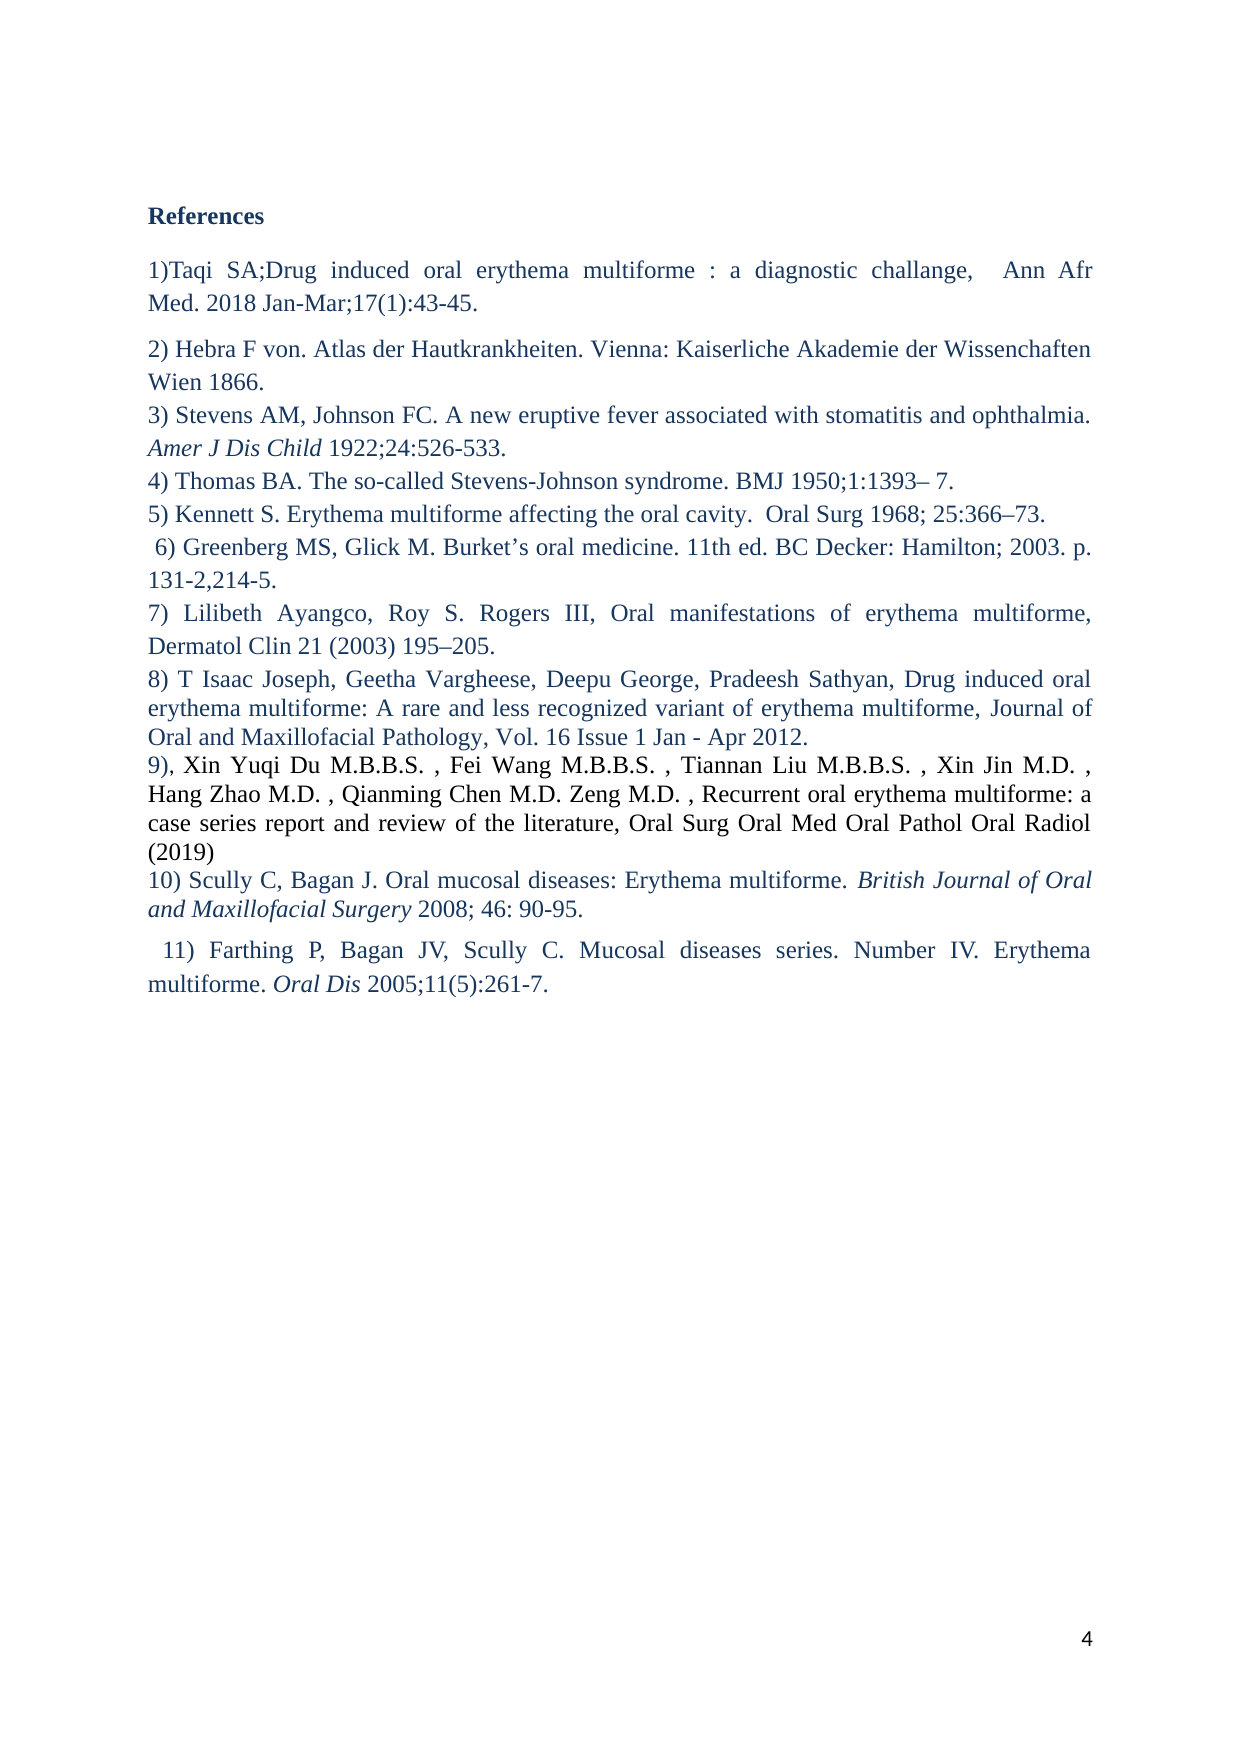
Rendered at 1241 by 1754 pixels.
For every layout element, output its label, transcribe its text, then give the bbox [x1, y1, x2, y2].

text 7) Lilibeth Ayangco, Roy S. Rogers III, Oral manifestations of erythema multiforme, Dermatol Clin 21 (2003) 195–205. [148, 598, 1093, 660]
text 9), Xin Yuqi Du M.B.B.S. , Fei Wang M.B.B.S. , Tiannan Liu M.B.B.S. , Xin Jin M.D. , Hang Zhao M.D. , Qianming Chen M.D. Zeng M.D. , Recurrent oral erythema multiforme: a case series report and review of the literature, Oral Surg Oral Med Oral Pathol Oral Radiol (2019) [148, 750, 1093, 866]
text 2) Hebra F von. Atlas der Hautkrankheiten. Vienna: Kaiserliche Akademie der Wissenchaften Wien 1866. [148, 334, 1093, 396]
subtitle 1)Taqi SA;Drug induced oral erythema multiforme : a diagnostic challange, Ann Afr Med. 2018 Jan-Mar;17(1):43-45. [148, 255, 1093, 317]
text 4) Thomas BA. The so-called Stevens-Johnson syndrome. BMJ 1950;1:1393– 7. [148, 466, 1093, 495]
text 8) T Isaac Joseph, Geetha Vargheese, Deepu George, Pradeesh Sathyan, Drug induced oral erythema multiforme: A rare and less recognized variant of erythema multiforme, Journal of Oral and Maxillofacial Pathology, Vol. 16 Issue 1 Jan - Apr 2012. [148, 664, 1093, 750]
text 10) Scully C, Bagan J. Oral mucosal diseases: Erythema multiforme. British Journal of Oral and Maxillofacial Surgery 2008; 46: 90-95. [148, 866, 1093, 923]
text 5) Kennett S. Erythema multiforme affecting the oral cavity. Oral Surg 1968; 25:366–73. [148, 499, 1093, 528]
text 6) Greenberg MS, Glick M. Burket’s oral medicine. 11th ed. BC Decker: Hamilton; 2003. p. 131-2,214-5. [148, 532, 1093, 594]
text References [148, 201, 1093, 230]
subtitle 11) Farthing P, Bagan JV, Scully C. Mucosal diseases series. Number IV. Erythema multiforme. Oral Dis 2005;11(5):261-7. [148, 936, 1093, 997]
text 3) Stevens AM, Johnson FC. A new eruptive fever associated with stomatitis and ophthalmia. Amer J Dis Child 1922;24:526-533. [148, 400, 1093, 462]
